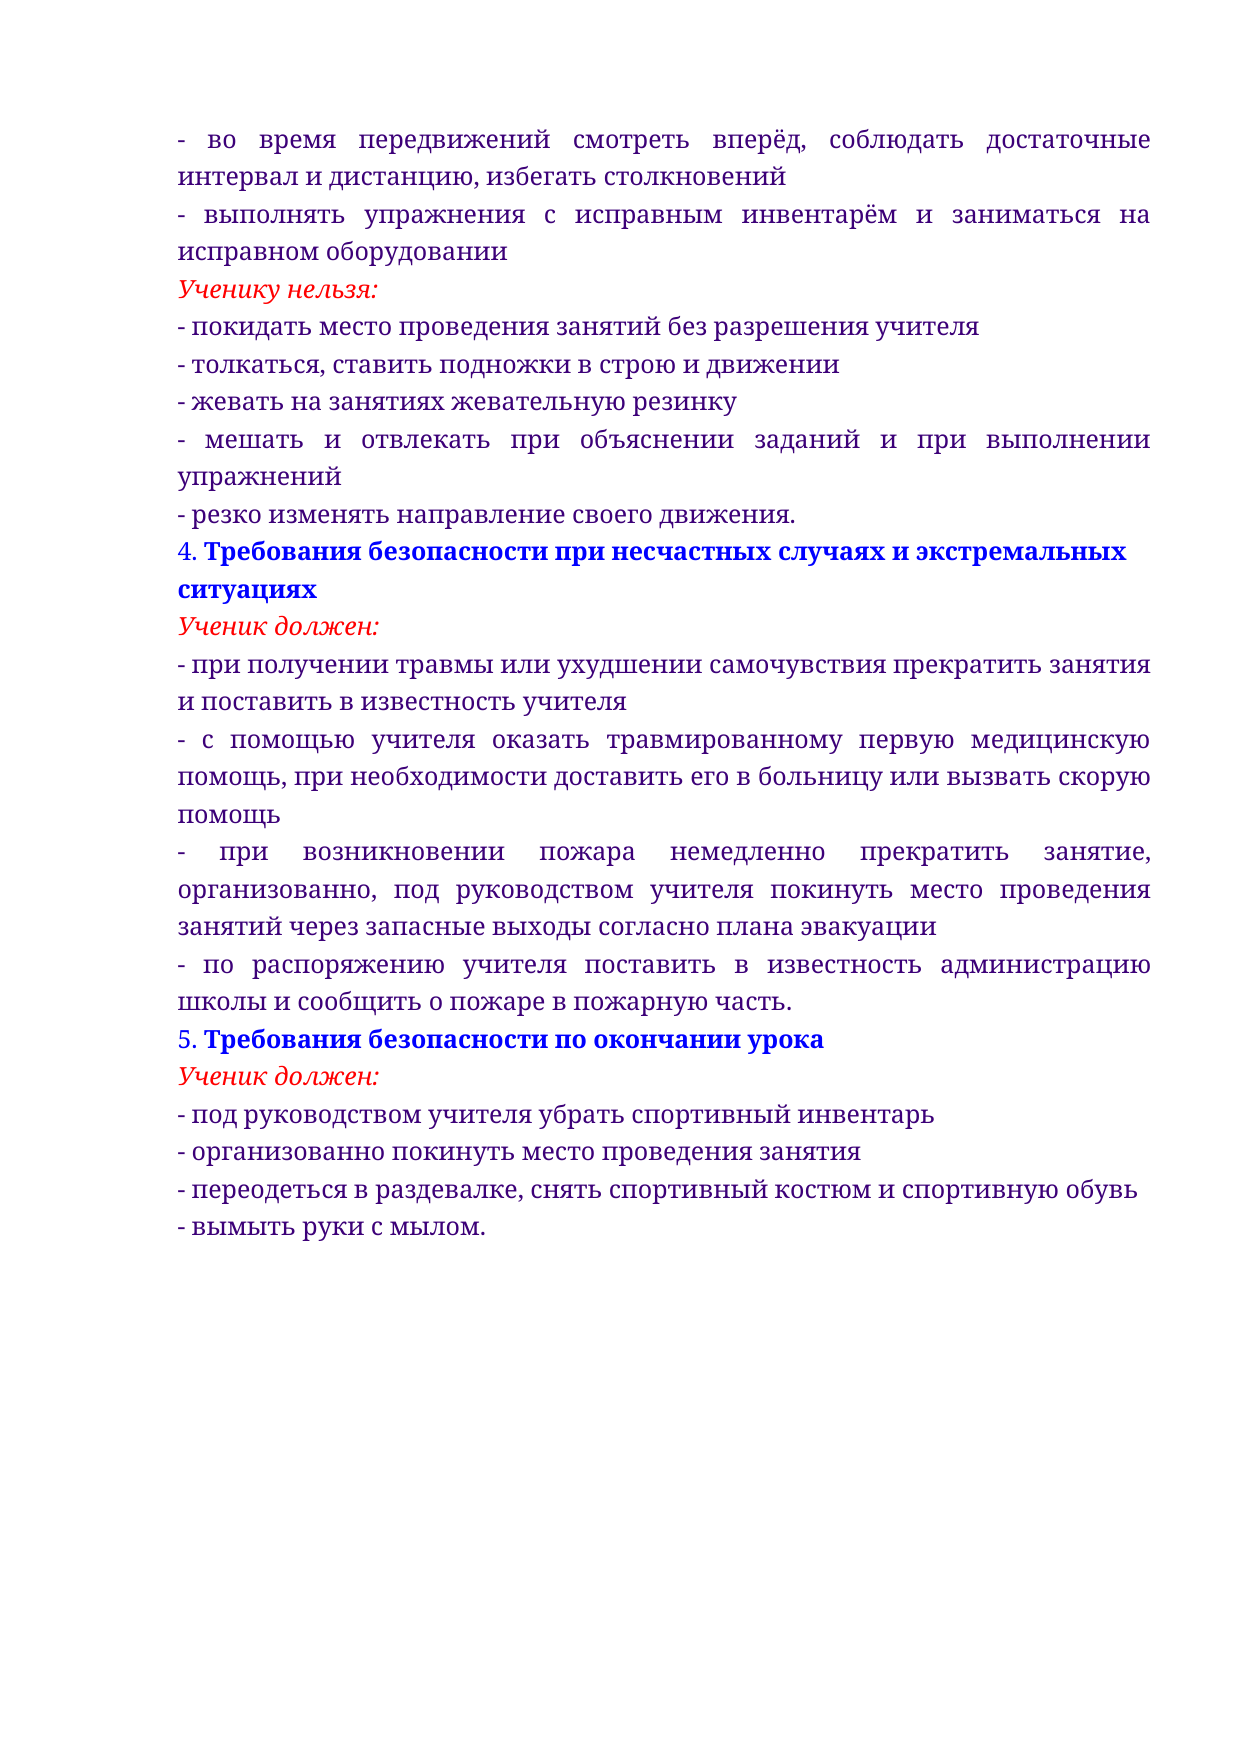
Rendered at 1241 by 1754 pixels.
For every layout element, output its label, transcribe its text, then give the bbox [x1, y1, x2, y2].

text 5. Требования безопасности по окончании урока [177, 1018, 1152, 1056]
text Ученик должен: [177, 1056, 1152, 1093]
text Ученику нельзя: [177, 268, 1152, 306]
text - покидать место проведения занятий без разрешения учителя [177, 306, 1152, 343]
text - вымыть руки с мылом. [177, 1206, 1152, 1243]
text - переодеться в раздевалке, снять спортивный костюм и спортивную обувь [177, 1168, 1152, 1206]
text Ученик должен: [177, 606, 1152, 643]
text - резко изменять направление своего движения. [177, 493, 1152, 531]
text - мешать и отвлекать при объяснении заданий и при выполнении упражнений [177, 418, 1152, 493]
text 4. Требования безопасности при несчастных случаях и экстремальных ситуациях [177, 531, 1152, 606]
text - жевать на занятиях жевательную резинку [177, 381, 1152, 418]
text - организованно покинуть место проведения занятия [177, 1131, 1152, 1168]
text - толкаться, ставить подножки в строю и движении [177, 343, 1152, 381]
text - под руководством учителя убрать спортивный инвентарь [177, 1093, 1152, 1131]
text - во время передвижений смотреть вперёд, соблюдать достаточные интервал и дистанцию, избегать столкновений [177, 118, 1152, 193]
text - при возникновении пожара немедленно прекратить занятие, организованно, под руководством учителя покинуть место проведения занятий через запасные выходы согласно плана эвакуации [177, 831, 1152, 943]
text - с помощью учителя оказать травмированному первую медицинскую помощь, при необходимости доставить его в больницу или вызвать скорую помощь [177, 718, 1152, 831]
text - по распоряжению учителя поставить в известность администрацию школы и сообщить о пожаре в пожарную часть. [177, 943, 1152, 1018]
text - при получении травмы или ухудшении самочувствия прекратить занятия и поставить в известность учителя [177, 643, 1152, 718]
text - выполнять упражнения с исправным инвентарём и заниматься на исправном оборудовании [177, 193, 1152, 268]
